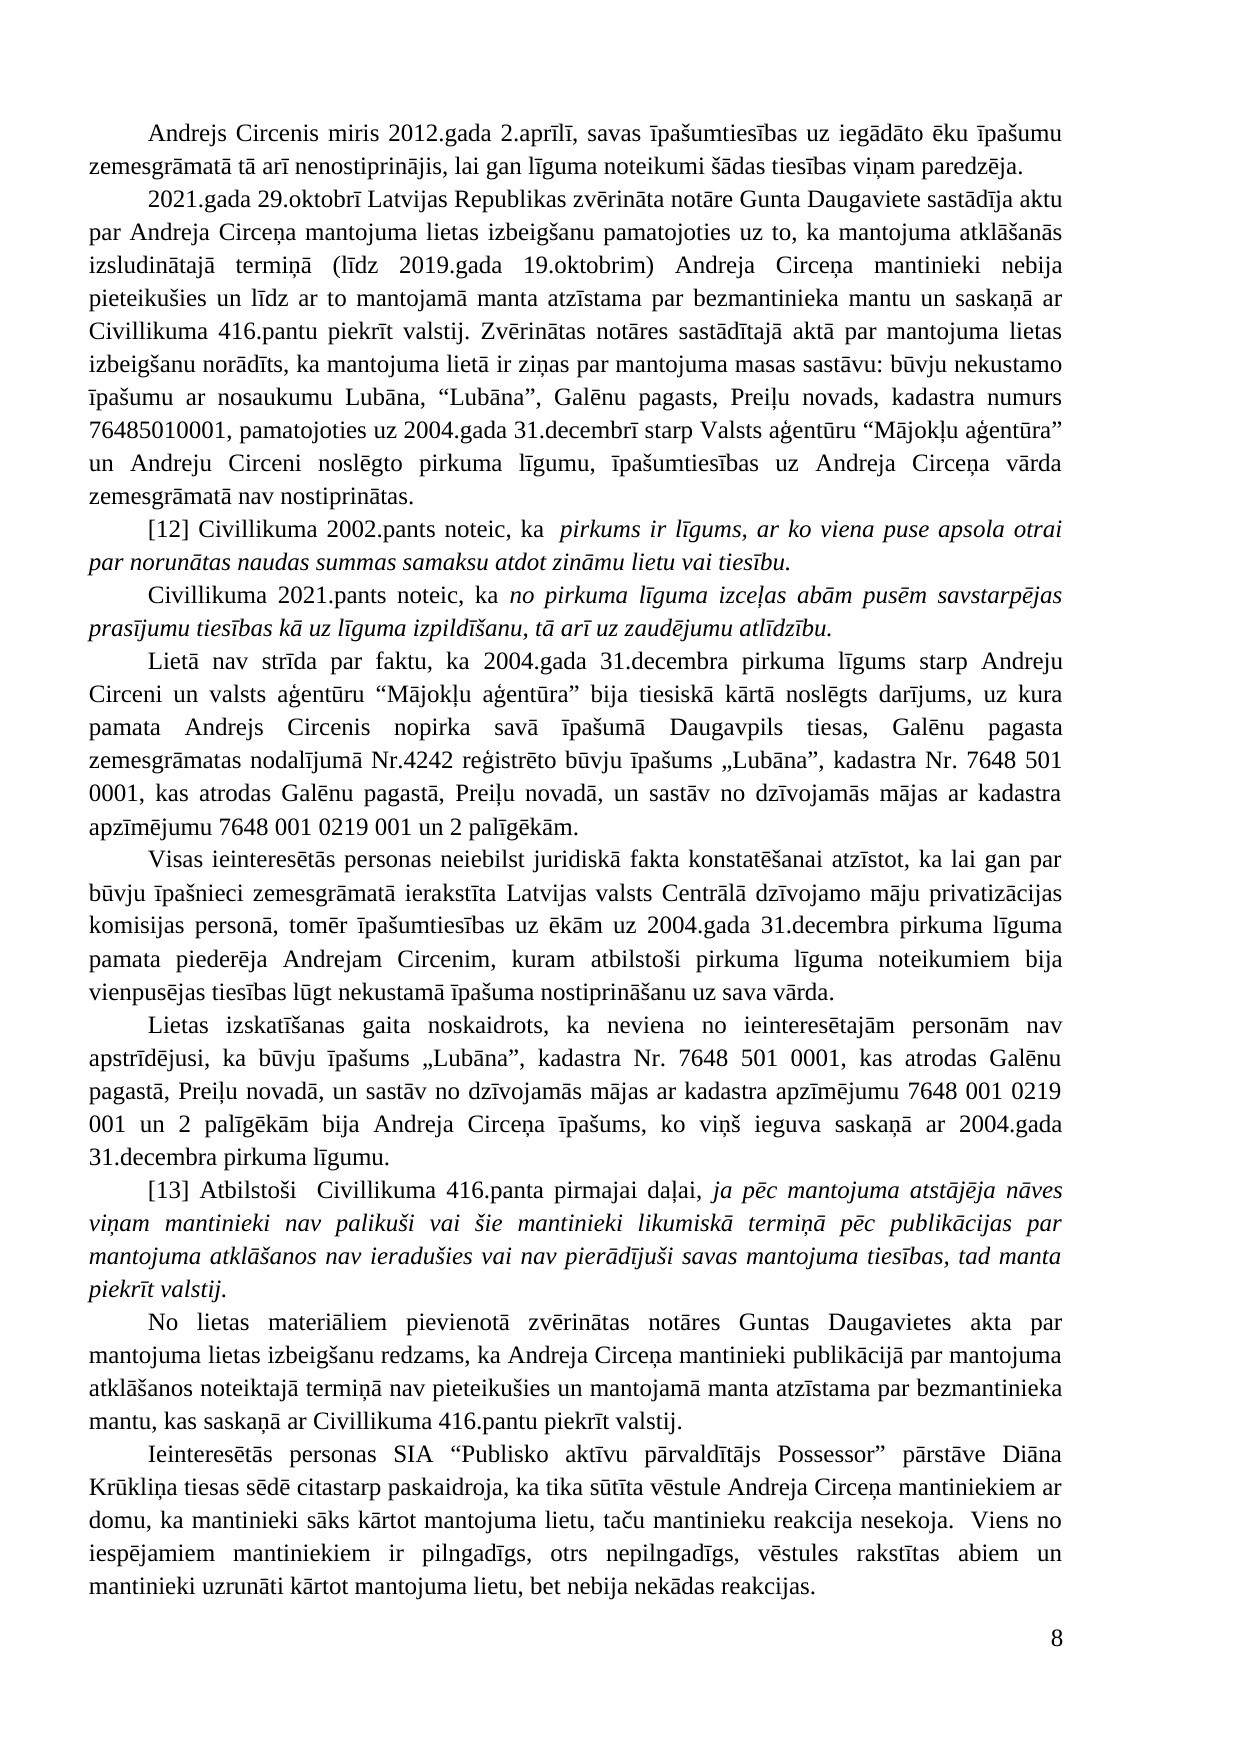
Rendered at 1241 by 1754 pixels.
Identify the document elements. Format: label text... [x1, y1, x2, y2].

text Ieinteresētās personas SIA “Publisko aktīvu pārvaldītājs Possessor” pārstāve Diāna Krūkliņa tiesas sēdē citastarp paskaidroja, ka tika sūtīta vēstule Andreja Circeņa mantiniekiem ar domu, ka mantinieki sāks kārtot mantojuma lietu, taču mantinieku reakcija nesekoja. Viens no iespējamiem mantiniekiem ir pilngadīgs, otrs nepilngadīgs, vēstules rakstītas abiem un mantinieki uzrunāti kārtot mantojuma lietu, bet nebija nekādas reakcijas. [89, 1439, 1063, 1600]
text Lietā nav strīda par faktu, ka 2004.gada 31.decembra pirkuma līgums starp Andreju Circeni un valsts aģentūru “Mājokļu aģentūra” bija tiesiskā kārtā noslēgts darījums, uz kura pamata Andrejs Circenis nopirka savā īpašumā Daugavpils tiesas, Galēnu pagasta zemesgrāmatas nodalījumā Nr.4242 reģistrēto būvju īpašums „Lubāna”, kadastra Nr. 7648 501 0001, kas atrodas Galēnu pagastā, Preiļu novadā, un sastāv no dzīvojamās mājas ar kadastra apzīmējumu 7648 001 0219 001 un 2 palīgēkām. [89, 646, 1063, 840]
text [12] Civillikuma 2002.pants noteic, ka pirkums ir līgums, ar ko viena puse apsola otrai par norunātas naudas summas samaksu atdot zināmu lietu vai tiesību. [89, 514, 1063, 576]
text Lietas izskatīšanas gaita noskaidrots, ka neviena no ieinteresētajām personām nav apstrīdējusi, ka būvju īpašums „Lubāna”, kadastra Nr. 7648 501 0001, kas atrodas Galēnu pagastā, Preiļu novadā, un sastāv no dzīvojamās mājas ar kadastra apzīmējumu 7648 001 0219 001 un 2 palīgēkām bija Andreja Circeņa īpašums, ko viņš ieguva saskaņā ar 2004.gada 31.decembra pirkuma līgumu. [89, 1010, 1063, 1171]
text 2021.gada 29.oktobrī Latvijas Republikas zvērināta notāre Gunta Daugaviete sastādīja aktu par Andreja Circeņa mantojuma lietas izbeigšanu pamatojoties uz to, ka mantojuma atklāšanās izsludinātajā termiņā (līdz 2019.gada 19.oktobrim) Andreja Circeņa mantinieki nebija pieteikušies un līdz ar to mantojamā manta atzīstama par bezmantinieka mantu un saskaņā ar Civillikuma 416.pantu piekrīt valstij. Zvērinātas notāres sastādītajā aktā par mantojuma lietas izbeigšanu norādīts, ka mantojuma lietā ir ziņas par mantojuma masas sastāvu: būvju nekustamo īpašumu ar nosaukumu Lubāna, “Lubāna”, Galēnu pagasts, Preiļu novads, kadastra numurs 76485010001, pamatojoties uz 2004.gada 31.decembrī starp Valsts aģentūru “Mājokļu aģentūra” un Andreju Circeni noslēgto pirkuma līgumu, īpašumtiesības uz Andreja Circeņa vārda zemesgrāmatā nav nostiprinātas. [89, 184, 1063, 510]
text Visas ieinteresētās personas neiebilst juridiskā fakta konstatēšanai atzīstot, ka lai gan par būvju īpašnieci zemesgrāmatā ierakstīta Latvijas valsts Centrālā dzīvojamo māju privatizācijas komisijas personā, tomēr īpašumtiesības uz ēkām uz 2004.gada 31.decembra pirkuma līguma pamata piederēja Andrejam Circenim, kuram atbilstoši pirkuma līguma noteikumiem bija vienpusējas tiesības lūgt nekustamā īpašuma nostiprināšanu uz sava vārda. [89, 844, 1063, 1005]
text No lietas materiāliem pievienotā zvērinātas notāres Guntas Daugavietes akta par mantojuma lietas izbeigšanu redzams, ka Andreja Circeņa mantinieki publikācijā par mantojuma atklāšanos noteiktajā termiņā nav pieteikušies un mantojamā manta atzīstama par bezmantinieka mantu, kas saskaņā ar Civillikuma 416.pantu piekrīt valstij. [89, 1307, 1063, 1435]
text [13] Atbilstoši Civillikuma 416.panta pirmajai daļai, ja pēc mantojuma atstājēja nāves viņam mantinieki nav palikuši vai šie mantinieki likumiskā termiņā pēc publikācijas par mantojuma atklāšanos nav ieradušies vai nav pierādījuši savas mantojuma tiesības, tad manta piekrīt valstij. [89, 1269, 1063, 1303]
text Civillikuma 2021.pants noteic, ka no pirkuma līguma izceļas abām pusēm savstarpējas prasījumu tiesības kā uz līguma izpildīšanu, tā arī uz zaudējumu atlīdzību. [89, 580, 1063, 642]
text Andrejs Circenis miris 2012.gada 2.aprīlī, savas īpašumtiesības uz iegādāto ēku īpašumu zemesgrāmatā tā arī nenostiprinājis, lai gan līguma noteikumi šādas tiesības viņam paredzēja. [89, 118, 1063, 180]
text [13] Atbilstoši Civillikuma 416.panta pirmajai daļai, ja pēc mantojuma atstājēja nāves viņam mantinieki nav palikuši vai šie mantinieki likumiskā termiņā pēc publikācijas par mantojuma atklāšanos nav ieradušies vai nav pierādījuši savas mantojuma tiesības, tad manta piekrīt valstij. [89, 1175, 1063, 1208]
